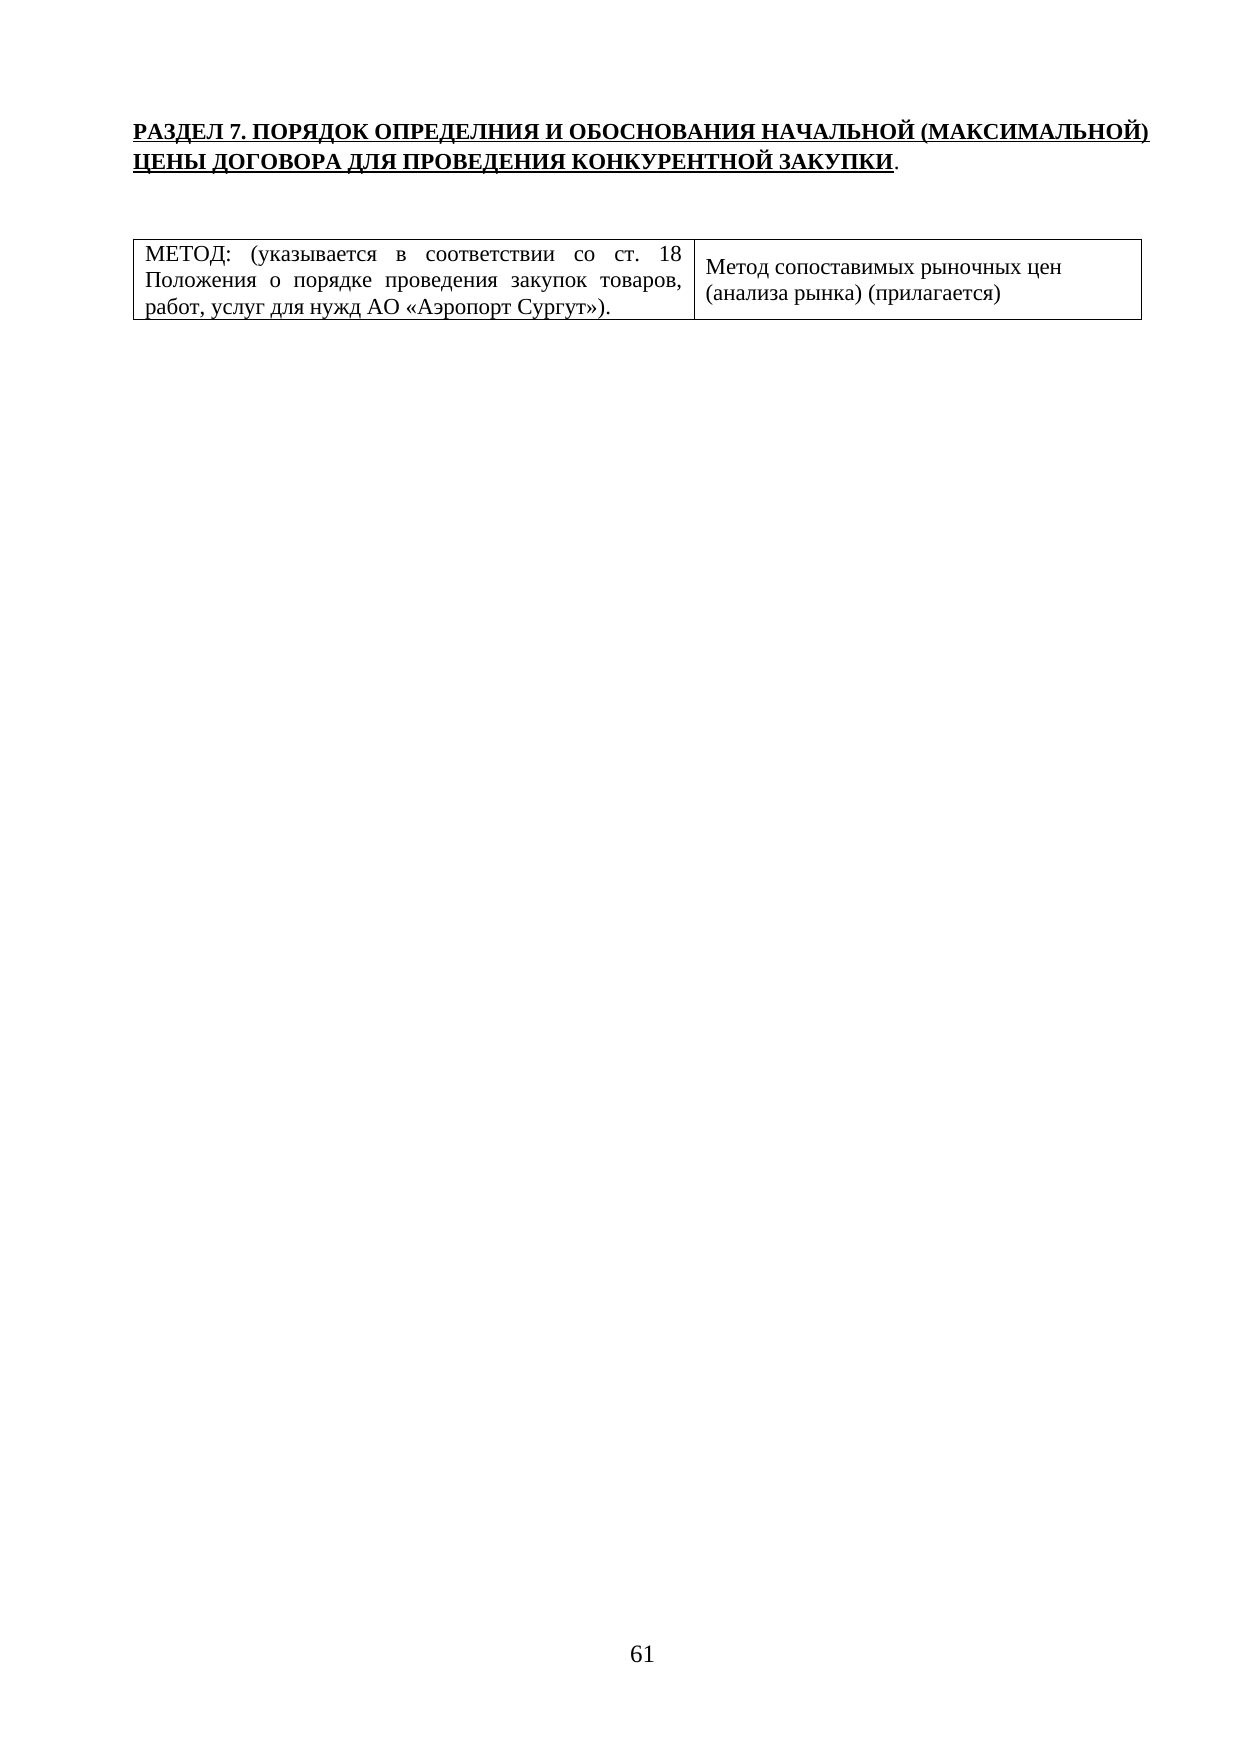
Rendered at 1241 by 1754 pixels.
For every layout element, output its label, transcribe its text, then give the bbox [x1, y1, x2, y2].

text РАЗДЕЛ 7. ПОРЯДОК ОПРЕДЕЛНИЯ И ОБОСНОВАНИЯ НАЧАЛЬНОЙ (МАКСИМАЛЬНОЙ) ЦЕНЫ ДОГОВОРА ДЛЯ ПРОВЕДЕНИЯ КОНКУРЕНТНОЙ ЗАКУПКИ. [133, 118, 1152, 175]
table_header МЕТОД: (указывается в соответствии со ст. 18 Положения о порядке проведения закупок товаров, работ, услуг для нужд АО «Аэропорт Сургут»). [134, 240, 694, 319]
table_header Метод сопоставимых рыночных цен (анализа рынка) (прилагается) [695, 240, 1141, 319]
